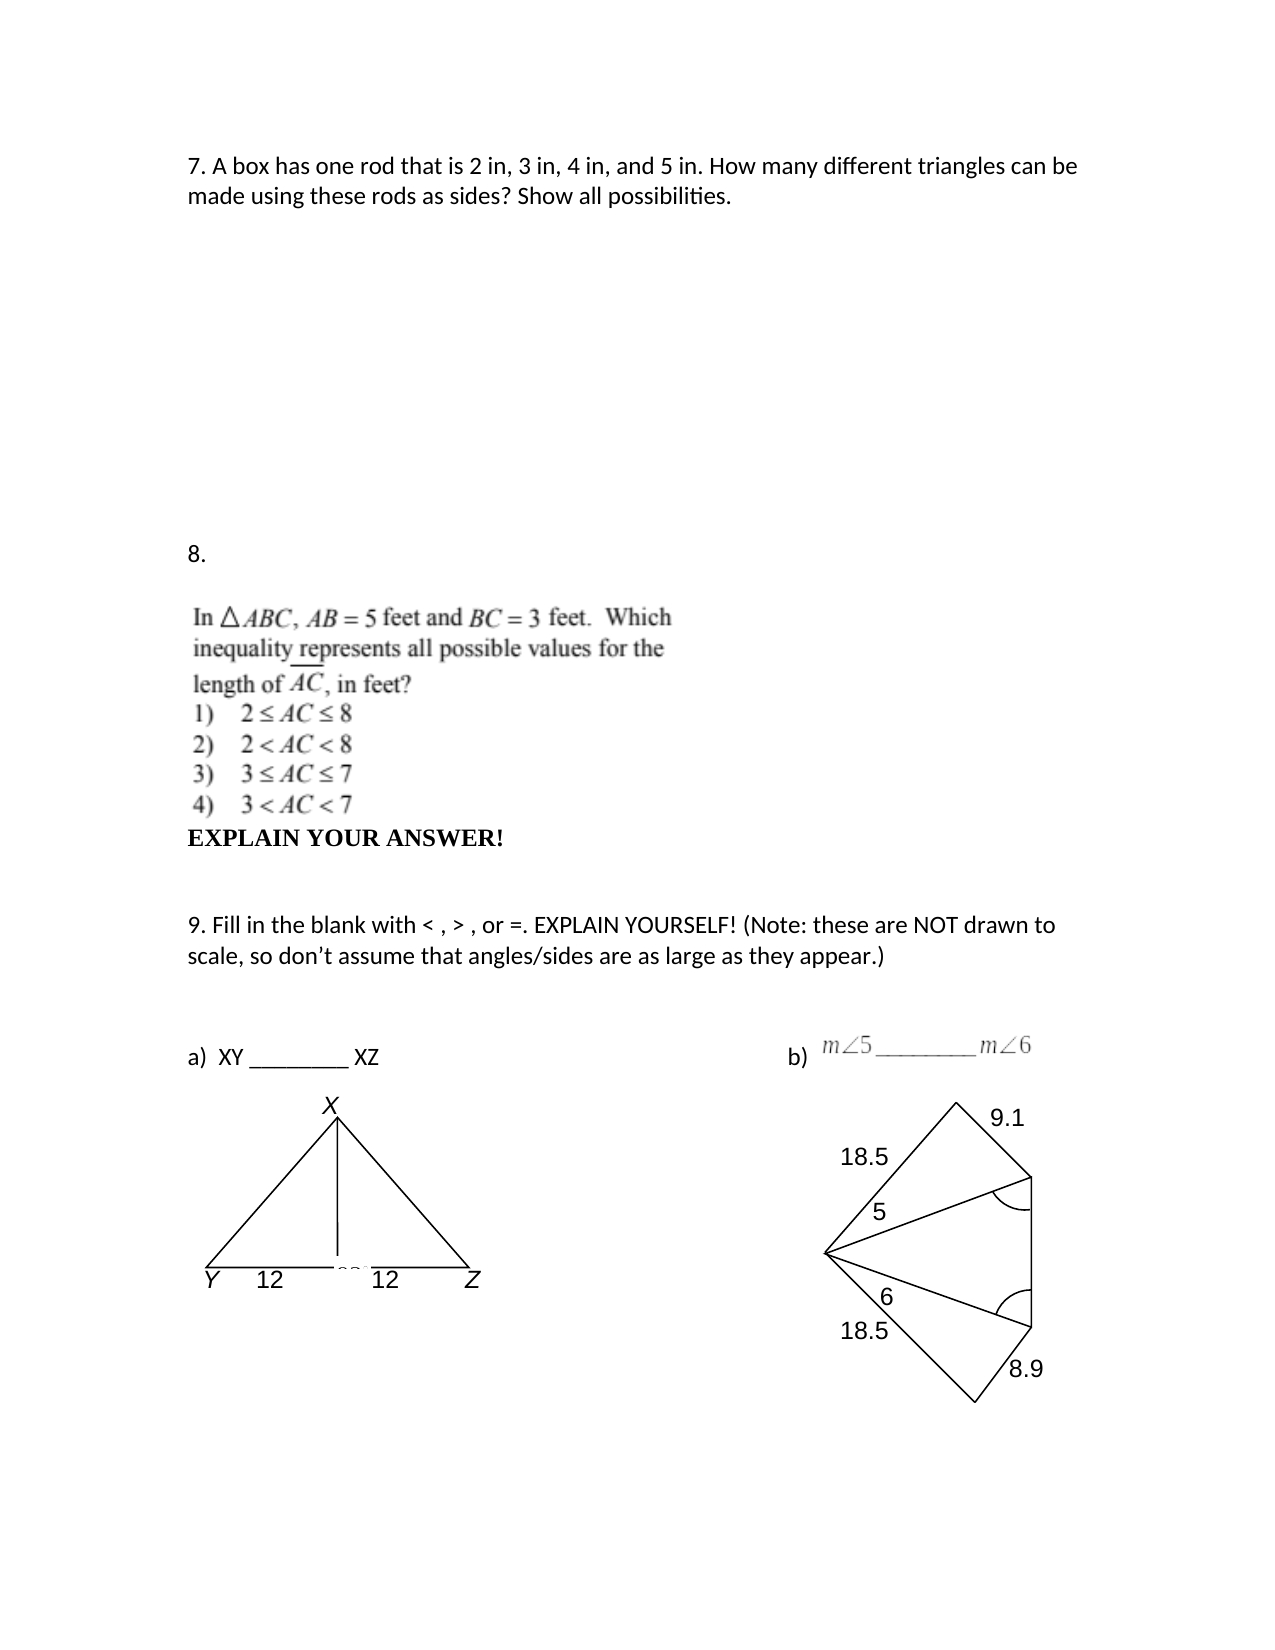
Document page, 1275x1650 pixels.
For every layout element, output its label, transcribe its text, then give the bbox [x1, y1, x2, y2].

text 7. A box has one rod that is 2 in, 3 in, 4 in, and 5 in. How many different triangles can be made using these rods as sides? Show all possibilities. [187, 150, 1087, 211]
text a) XY ________ XZ b) [187, 1032, 1087, 1071]
text 8. [187, 539, 1087, 569]
text EXPLAIN YOUR ANSWER! [187, 823, 1087, 852]
text 9. Fill in the blank with < , > , or =. EXPLAIN YOURSELF! (Note: these are NOT drawn to scale, so don’t assume that angles/sides are as large as they appear.) [187, 909, 1087, 971]
